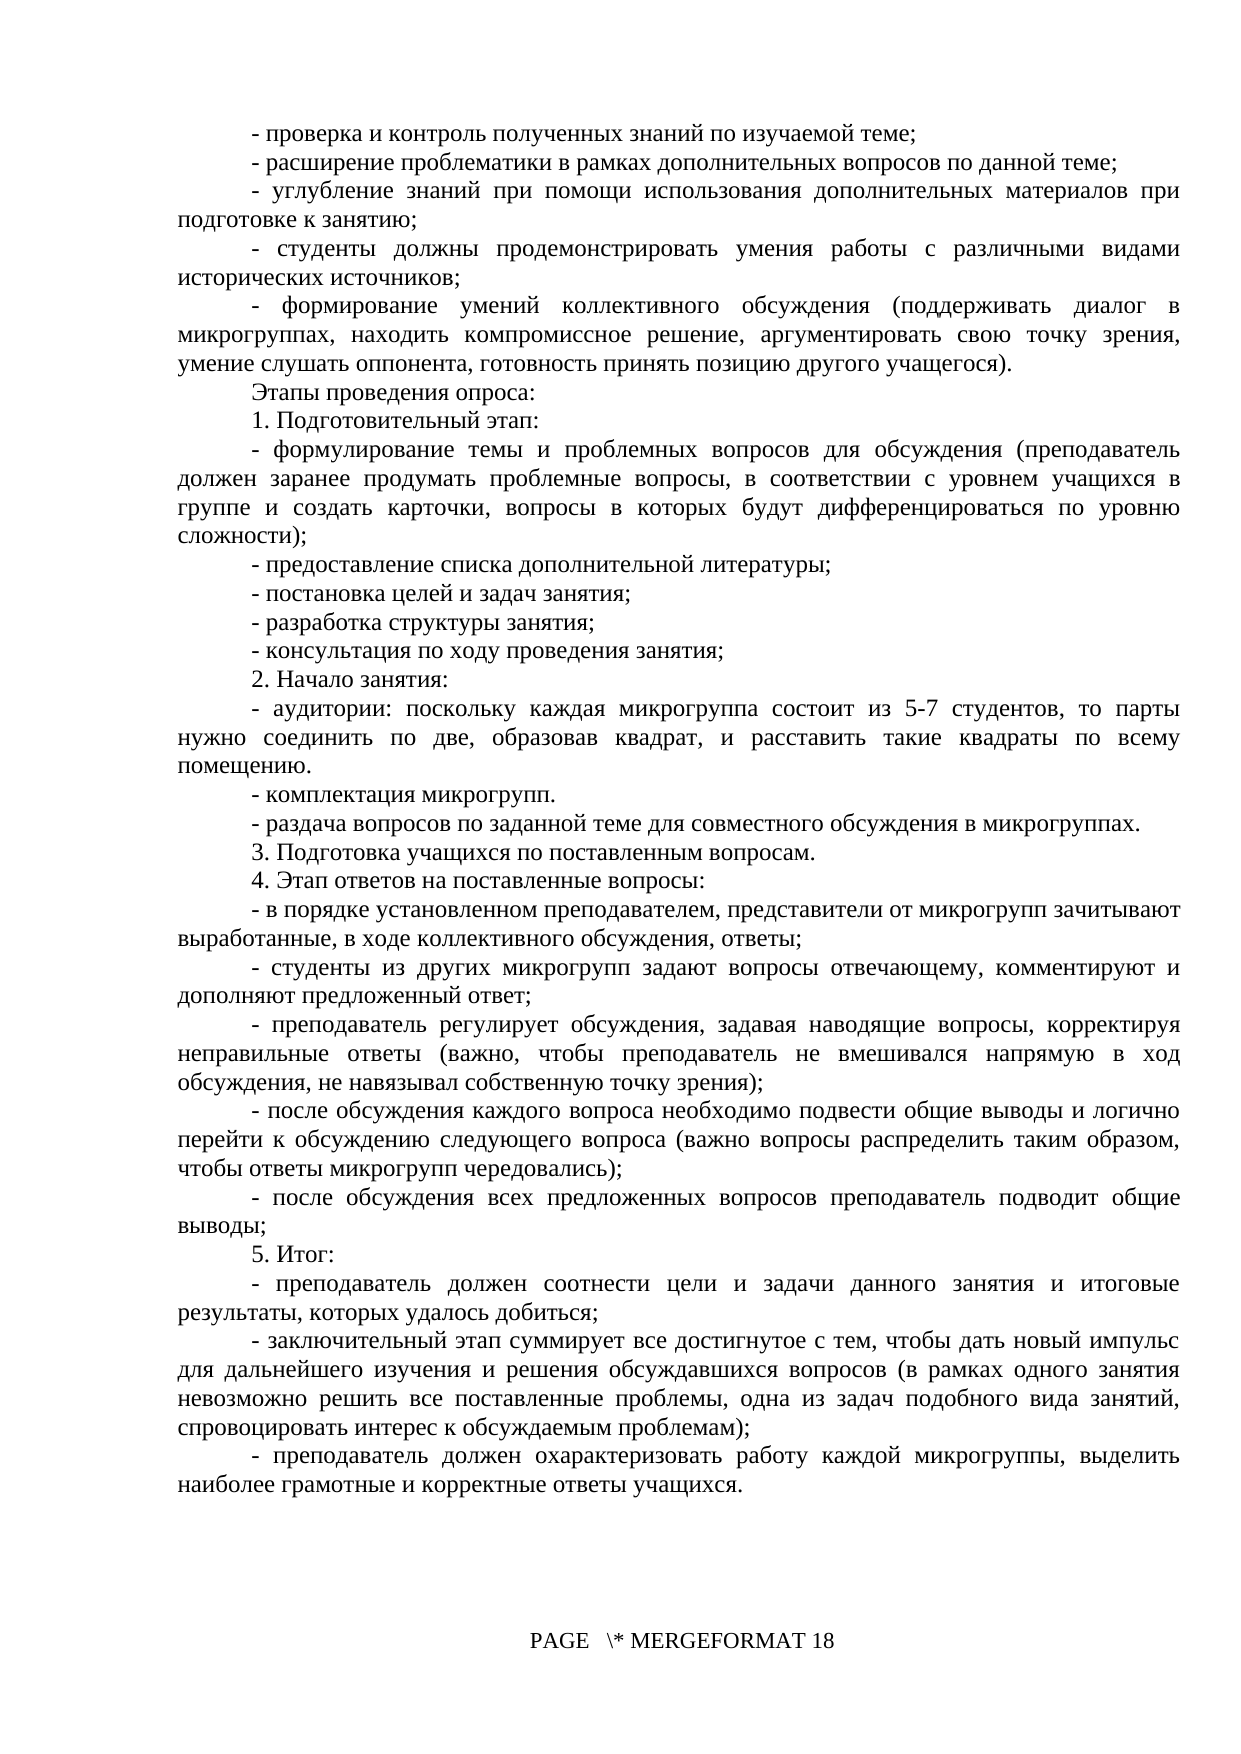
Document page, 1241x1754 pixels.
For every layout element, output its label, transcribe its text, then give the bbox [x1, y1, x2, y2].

text - комплектация микрогрупп. [177, 779, 1181, 808]
text - формулирование темы и проблемных вопросов для обсуждения (преподаватель должен заранее продумать проблемные вопросы, в соответствии с уровнем учащихся в группе и создать карточки, вопросы в которых будут дифференцироваться по уровню сложности); [177, 434, 1181, 549]
text - постановка целей и задач занятия; [177, 578, 1181, 607]
text - студенты из других микрогрупп задают вопросы отвечающему, комментируют и дополняют предложенный ответ; [177, 952, 1181, 1009]
text - студенты должны продемонстрировать умения работы с различными видами исторических источников; [177, 233, 1181, 291]
text - в порядке установленном преподавателем, представители от микрогрупп зачитывают выработанные, в ходе коллективного обсуждения, ответы; [177, 894, 1181, 952]
text - углубление знаний при помощи использования дополнительных материалов при подготовке к занятию; [177, 176, 1181, 233]
text - после обсуждения всех предложенных вопросов преподаватель подводит общие выводы; [177, 1182, 1181, 1239]
text - заключительный этап суммирует все достигнутое с тем, чтобы дать новый импульс для дальнейшего изучения и решения обсуждавшихся вопросов (в рамках одного занятия невозможно решить все поставленные проблемы, одна из задач подобного вида занятий, спровоцировать интерес к обсуждаемым проблемам); [177, 1326, 1181, 1441]
text - аудитории: поскольку каждая микрогруппа состоит из 5-7 студентов, то парты нужно соединить по две, образовав квадрат, и расставить такие квадраты по всему помещению. [177, 693, 1181, 779]
text 1. Подготовительный этап: [177, 406, 1181, 434]
text Этапы проведения опроса: [177, 377, 1181, 406]
text - преподаватель должен охарактеризовать работу каждой микрогруппы, выделить наиболее грамотные и корректные ответы учащихся. [177, 1441, 1181, 1498]
text - расширение проблематики в рамках дополнительных вопросов по данной теме; [177, 147, 1181, 176]
text 5. Итог: [177, 1239, 1181, 1268]
text - разработка структуры занятия; [177, 607, 1181, 636]
text 4. Этап ответов на поставленные вопросы: [177, 866, 1181, 894]
text - консультация по ходу проведения занятия; [177, 636, 1181, 664]
text - после обсуждения каждого вопроса необходимо подвести общие выводы и логично перейти к обсуждению следующего вопроса (важно вопросы распределить таким образом, чтобы ответы микрогрупп чередовались); [177, 1096, 1181, 1182]
text - предоставление списка дополнительной литературы; [177, 549, 1181, 578]
text - преподаватель должен соотнести цели и задачи данного занятия и итоговые результаты, которых удалось добиться; [177, 1268, 1181, 1326]
text 3. Подготовка учащихся по поставленным вопросам. [177, 837, 1181, 866]
text - преподаватель регулирует обсуждения, задавая наводящие вопросы, корректируя неправильные ответы (важно, чтобы преподаватель не вмешивался напрямую в ход обсуждения, не навязывал собственную точку зрения); [177, 1009, 1181, 1096]
text 2. Начало занятия: [177, 664, 1181, 693]
text - проверка и контроль полученных знаний по изучаемой теме; [177, 118, 1181, 147]
text - формирование умений коллективного обсуждения (поддерживать диалог в микрогруппах, находить компромиссное решение, аргументировать свою точку зрения, умение слушать оппонента, готовность принять позицию другого учащегося). [177, 291, 1181, 377]
text - раздача вопросов по заданной теме для совместного обсуждения в микрогруппах. [177, 808, 1181, 837]
